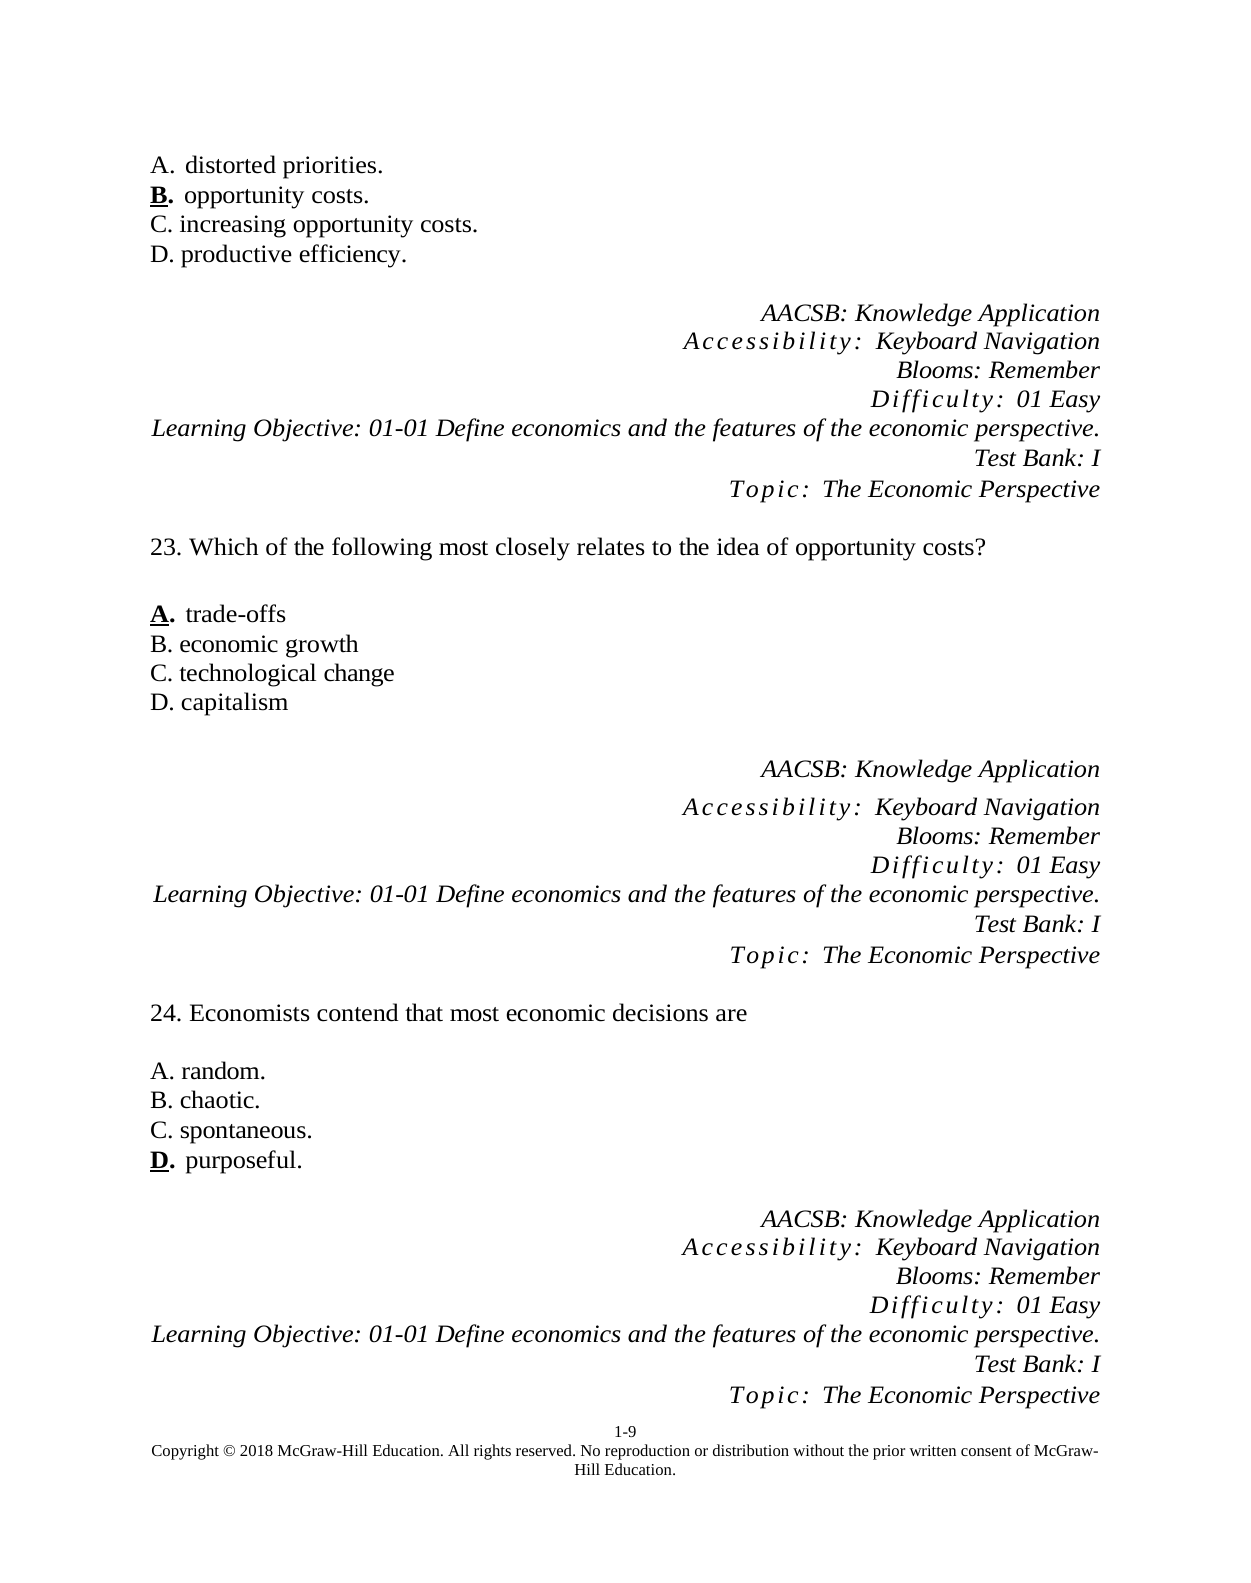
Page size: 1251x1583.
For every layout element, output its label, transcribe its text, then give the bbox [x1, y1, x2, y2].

text Learning Objective: 01-01 Define economics and the features of the economic perspective. [150, 413, 1100, 442]
text AACSB: Knowledge Application [150, 298, 1100, 326]
text Difficulty: 01 Easy [150, 1290, 1100, 1319]
text Blooms: Remember [150, 1261, 1100, 1290]
text AACSB: Knowledge Application [150, 754, 1100, 783]
text Difficulty: 01 Easy [150, 384, 1100, 413]
text Topic: The Economic Perspective [150, 474, 1100, 503]
text B. chaotic. [150, 1086, 1100, 1114]
text D. capitalism [150, 687, 1100, 716]
text A. trade-offs [150, 599, 1100, 628]
text Test Bank: I [150, 909, 1100, 938]
text Topic: The Economic Perspective [150, 1380, 1100, 1409]
text Learning Objective: 01-01 Define economics and the features of the economic perspective. [150, 879, 1100, 908]
text AACSB: Knowledge Application [150, 1204, 1100, 1232]
text 23. Which of the following most closely relates to the idea of opportunity costs? [150, 532, 1100, 561]
text Learning Objective: 01-01 Define economics and the features of the economic perspective. [150, 1319, 1100, 1347]
text Accessibility: Keyboard Navigation [150, 326, 1100, 355]
text Topic: The Economic Perspective [150, 940, 1100, 969]
text Test Bank: I [150, 443, 1100, 472]
text Accessibility: Keyboard Navigation [150, 1232, 1100, 1261]
text 24. Economists contend that most economic decisions are [150, 998, 1100, 1027]
text D. purposeful. [150, 1145, 1100, 1174]
text Blooms: Remember [150, 821, 1100, 850]
text B. economic growth [150, 629, 1100, 657]
text A. random. [150, 1056, 1100, 1085]
text Difficulty: 01 Easy [150, 850, 1100, 879]
text Accessibility: Keyboard Navigation [150, 792, 1100, 821]
text C. increasing opportunity costs. [150, 209, 1100, 238]
text C. technological change [150, 658, 1100, 687]
text Blooms: Remember [150, 355, 1100, 384]
text D. productive efficiency. [150, 239, 1100, 268]
text A. distorted priorities. [150, 150, 1100, 179]
text B. opportunity costs. [150, 180, 1100, 209]
text C. spontaneous. [150, 1115, 1100, 1144]
text Test Bank: I [150, 1349, 1100, 1378]
